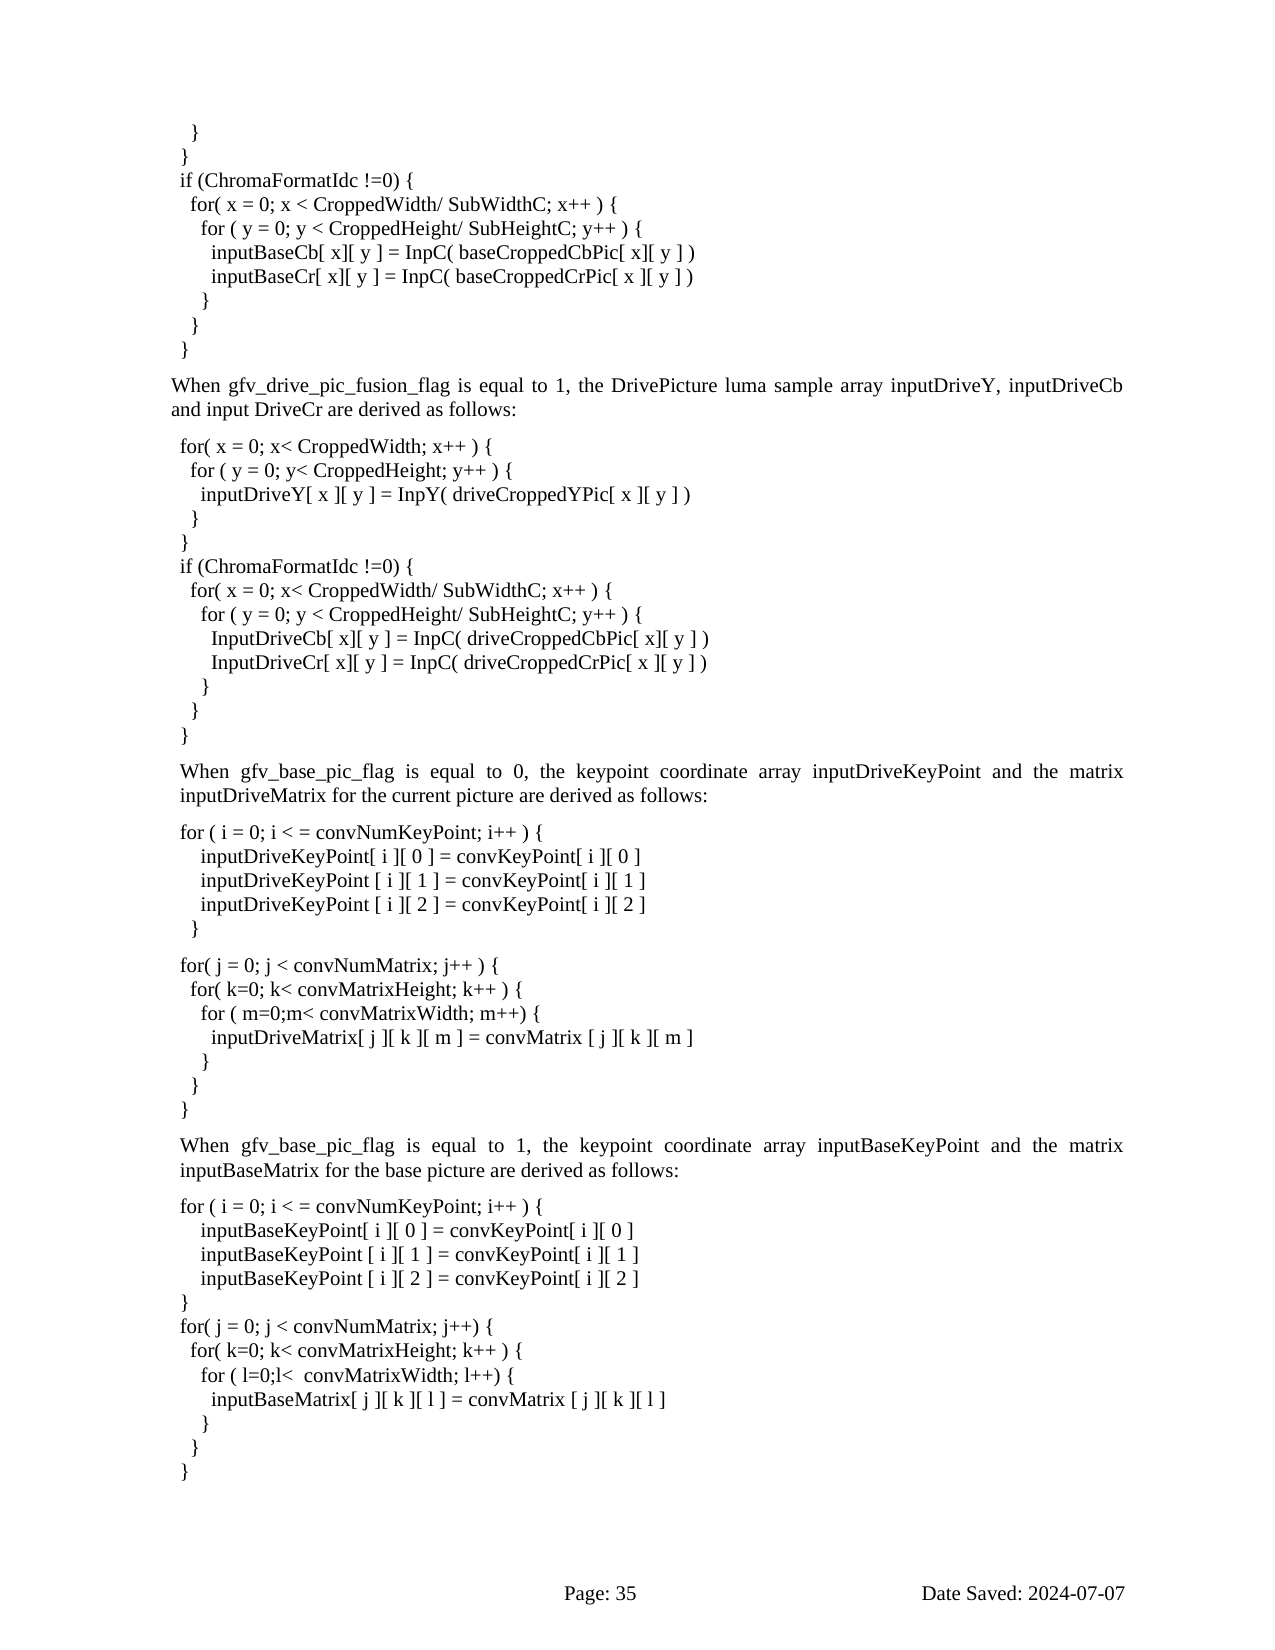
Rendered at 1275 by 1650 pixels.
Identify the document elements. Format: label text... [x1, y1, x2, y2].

text When gfv_drive_pic_fusion_flag is equal to 1, the DrivePicture luma sample array inputDriveY, inputDriveCb and input DriveCr are derived as follows: [171, 373, 1125, 421]
text for( x = 0; x< CroppedWidth; x++ ) { for ( y = 0; y< CroppedHeight; y++ ) { inputDriveY[ x ][ y ] = InpY( driveCroppedYPic[ x ][ y ] ) } } if (ChromaFormatIdc !=0) { for( x = 0; x< CroppedWidth/ SubWidthC; x++ ) { for ( y = 0; y < CroppedHeight/ SubHeightC; y++ ) { InputDriveCb[ x][ y ] = InpC( driveCroppedCbPic[ x][ y ] ) InputDriveCr[ x][ y ] = InpC( driveCroppedCrPic[ x ][ y ] ) } } } [179, 434, 1125, 747]
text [179, 120, 1125, 361]
text When gfv_base_pic_flag is equal to 1, the keypoint coordinate array inputBaseKeyPoint and the matrix inputBaseMatrix for the base picture are derived as follows: [179, 1133, 1125, 1182]
text for( j = 0; j < convNumMatrix; j++ ) { for( k=0; k< convMatrixHeight; k++ ) { for ( m=0;m< convMatrixWidth; m++) { inputDriveMatrix[ j ][ k ][ m ] = convMatrix [ j ][ k ][ m ] } } } [179, 952, 1125, 1121]
text for ( i = 0; i < = convNumKeyPoint; i++ ) { inputDriveKeyPoint[ i ][ 0 ] = convKeyPoint[ i ][ 0 ] inputDriveKeyPoint [ i ][ 1 ] = convKeyPoint[ i ][ 1 ] inputDriveKeyPoint [ i ][ 2 ] = convKeyPoint[ i ][ 2 ] } [179, 820, 1125, 940]
text When gfv_base_pic_flag is equal to 0, the keypoint coordinate array inputDriveKeyPoint and the matrix inputDriveMatrix for the current picture are derived as follows: [179, 759, 1125, 807]
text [179, 1194, 1125, 1483]
